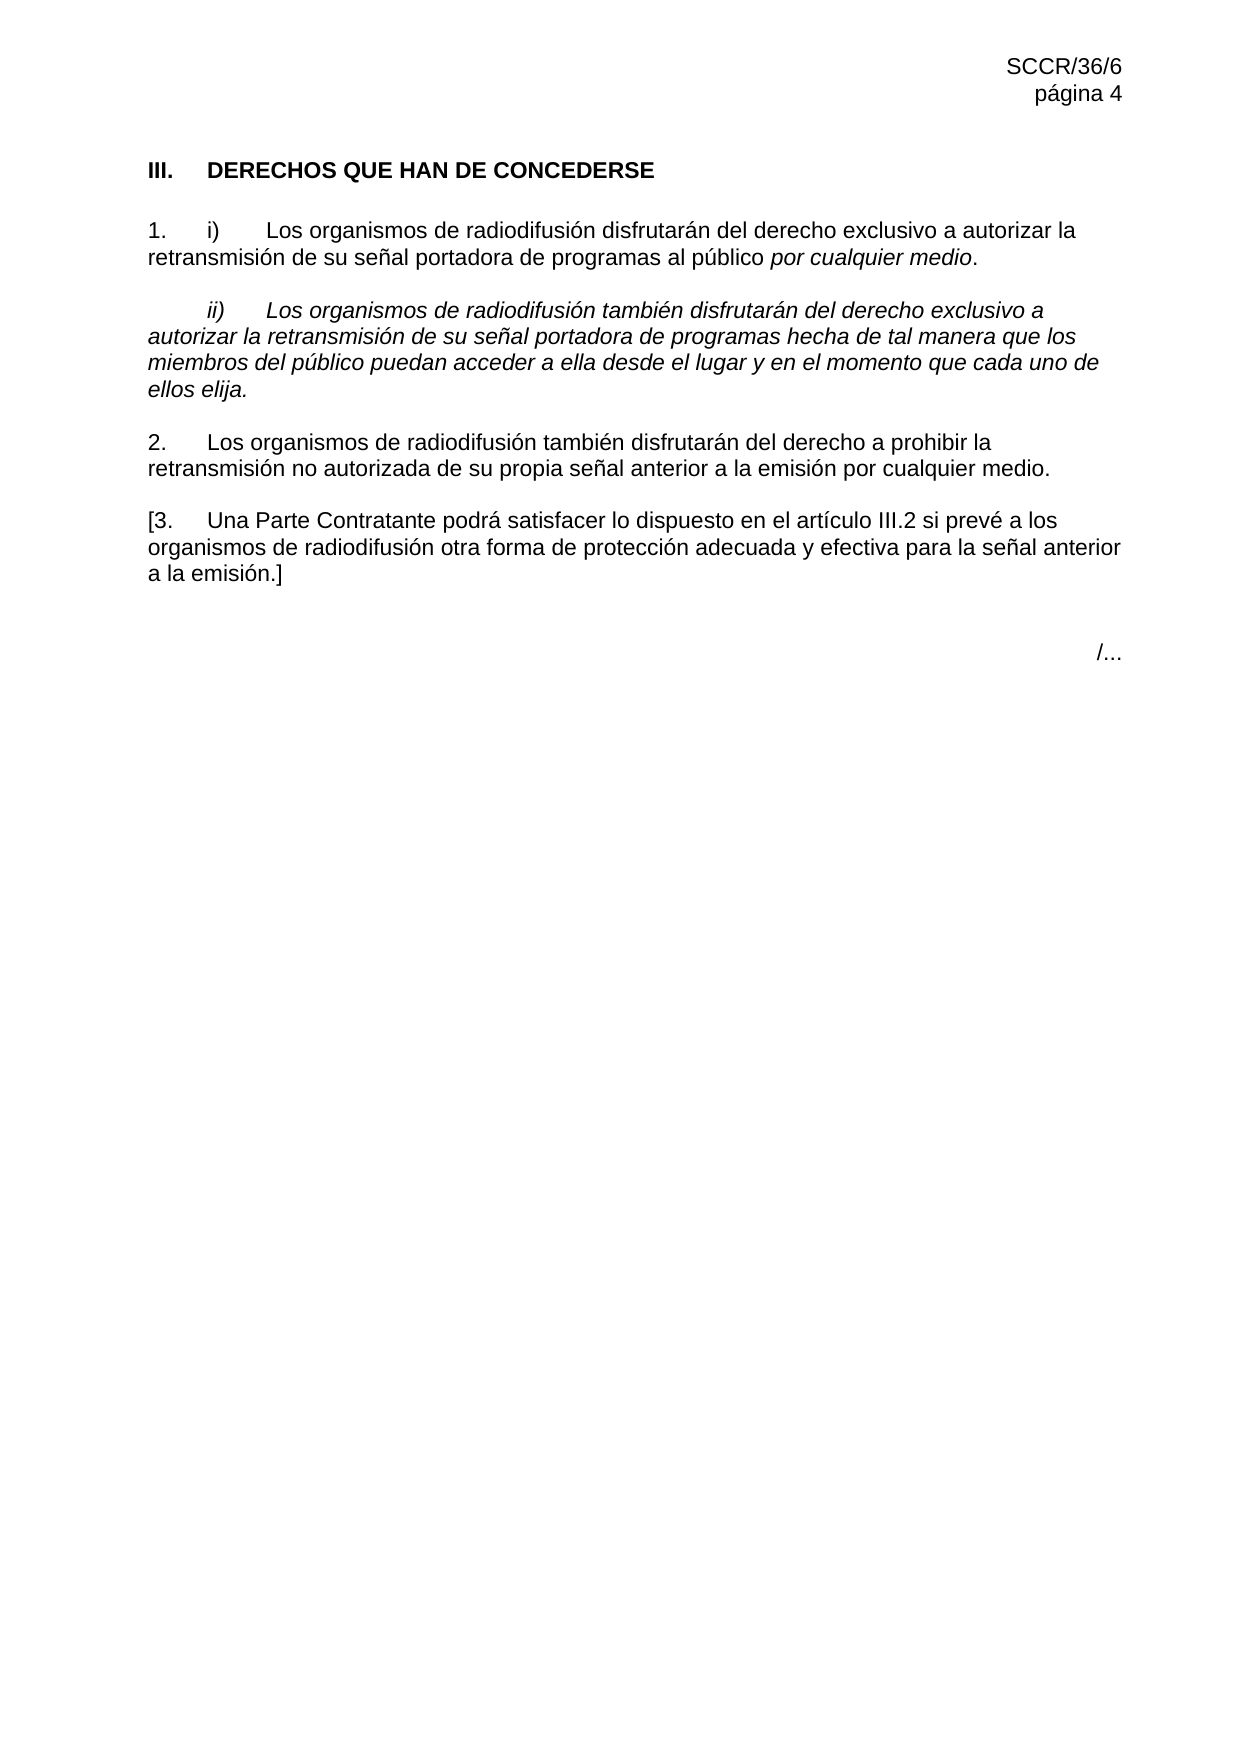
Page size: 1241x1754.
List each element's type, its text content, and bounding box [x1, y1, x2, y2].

text [3. Una Parte Contratante podrá satisfacer lo dispuesto en el artículo III.2 si prevé a los organismos de radiodifusión otra forma de protección adecuada y efectiva para la señal anterior a la emisión.] [148, 507, 1122, 587]
text ii) Los organismos de radiodifusión también disfrutarán del derecho exclusivo a autorizar la retransmisión de su señal portadora de programas hecha de tal manera que los miembros del público puedan acceder a ella desde el lugar y en el momento que cada uno de ellos elija. [148, 297, 1122, 402]
text 2. Los organismos de radiodifusión también disfrutarán del derecho a prohibir la retransmisión no autorizada de su propia señal anterior a la emisión por cualquier medio. [148, 428, 1122, 481]
subtitle III. DERECHOS QUE HAN DE CONCEDERSE [148, 157, 1122, 183]
text 1. i) Los organismos de radiodifusión disfrutarán del derecho exclusivo a autorizar la retransmisión de su señal portadora de programas al público por cualquier medio. [148, 216, 1122, 270]
text /... [148, 639, 1122, 666]
